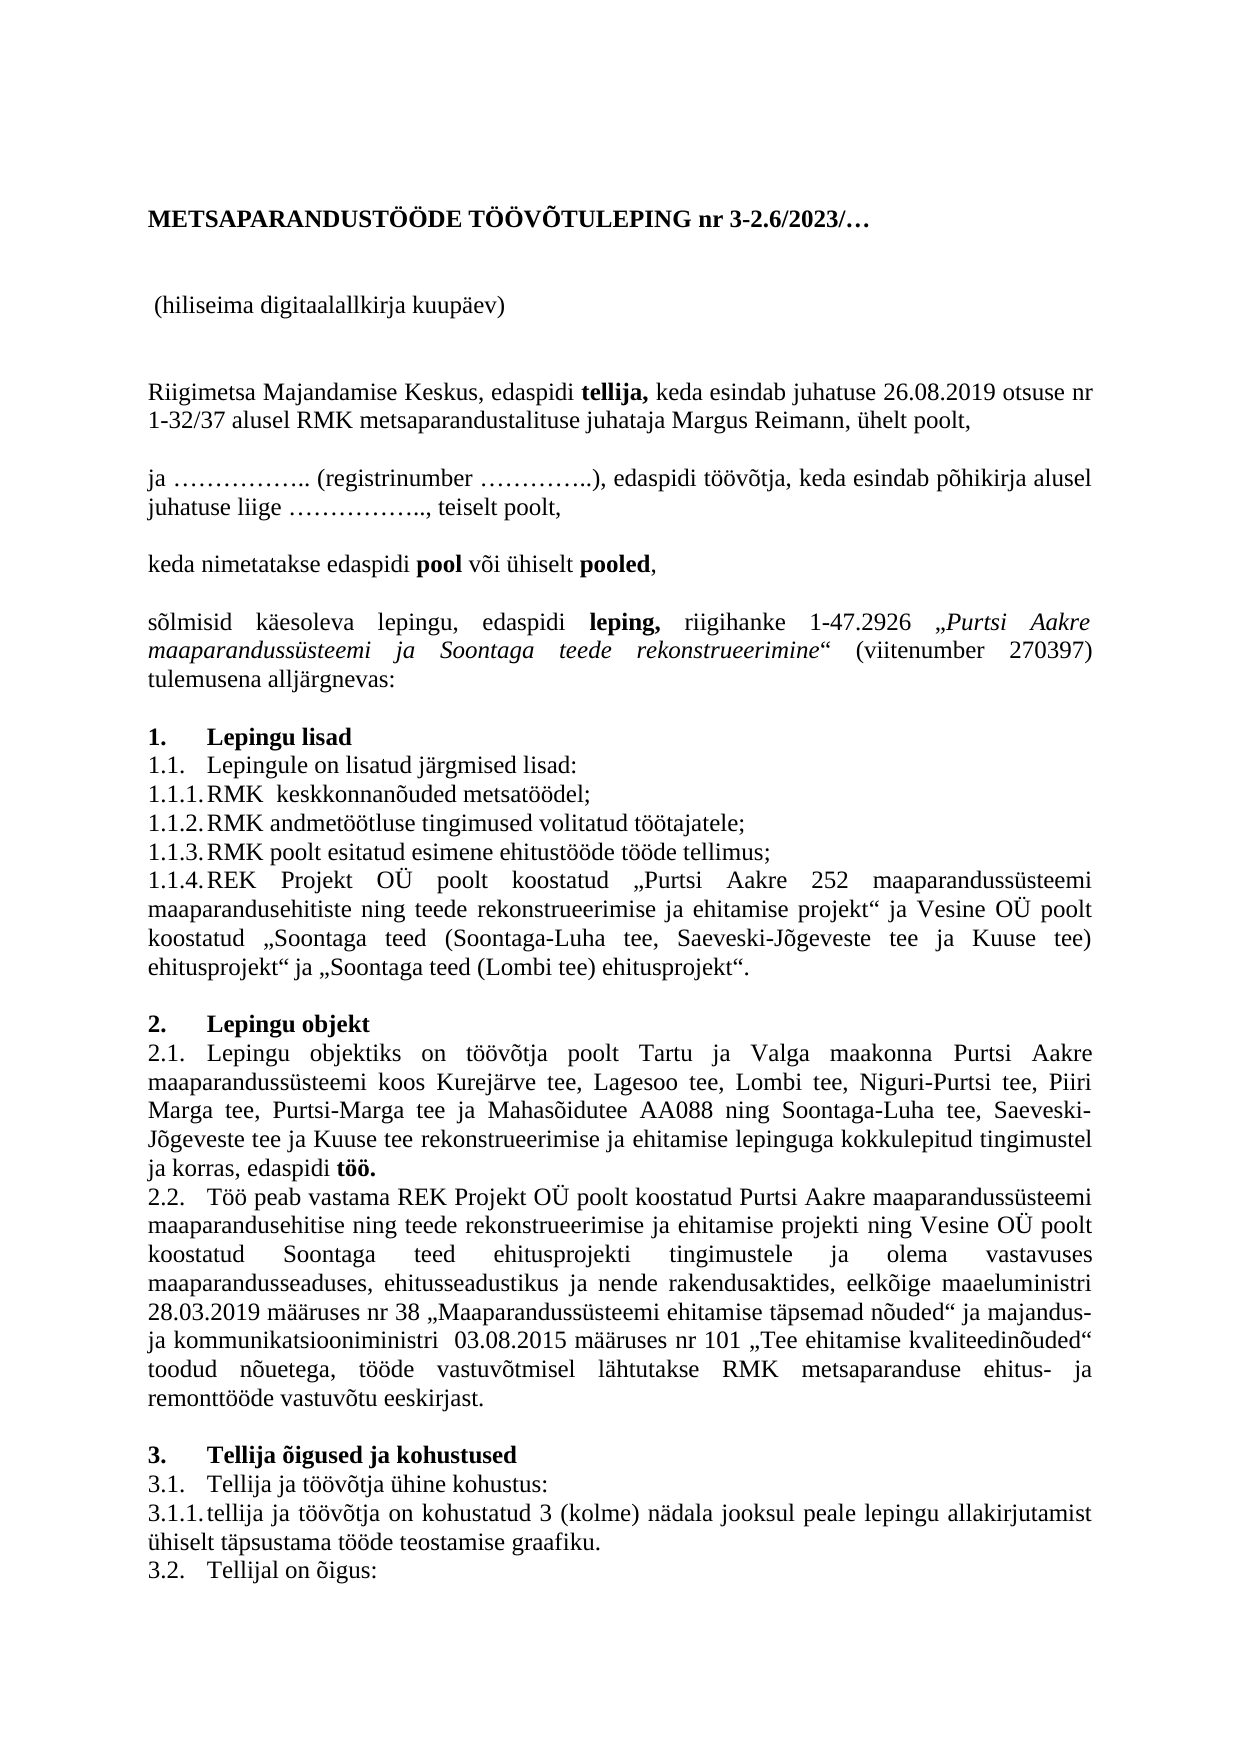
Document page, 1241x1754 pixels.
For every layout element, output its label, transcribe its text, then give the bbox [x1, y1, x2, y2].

text (hiliseima digitaalallkirja kuupäev) [148, 290, 1093, 319]
text Lepingu objekt [148, 1009, 1093, 1038]
text REK Projekt OÜ poolt koostatud „Purtsi Aakre 252 maaparandussüsteemi maaparandusehitiste ning teede rekonstrueerimise ja ehitamise projekt“ ja Vesine OÜ poolt koostatud „Soontaga teed (Soontaga-Luha tee, Saeveski-Jõgeveste tee ja Kuuse tee) ehitusprojekt“ ja „Soontaga teed (Lombi tee) ehitusprojekt“. [148, 865, 1093, 981]
text sõlmisid käesoleva lepingu, edaspidi leping, 1-47.2926 „Purtsi Aakre maaparandussüsteemi ja Soontaga teede rekonstrueerimine“ (viitenumber 270397) tulemusena alljärgnevas: [148, 607, 1093, 693]
text RMK poolt esitatud esimene ehitustööde tööde tellimus; [148, 837, 1093, 865]
text Lepingu objektiks on töövõtja poolt Tartu ja Valga maakonna Purtsi Aakre maaparandussüsteemi koos Kurejärve tee, Lagesoo tee, Lombi tee, Niguri-Purtsi tee, Piiri Marga tee, Purtsi-Marga tee ja Mahasõidutee AA088 ning Soontaga-Luha tee, Saeveski-Jõgeveste tee ja Kuuse tee rekonstrueerimise ja ehitamise lepinguga kokkulepitud tingimustel ja korras, edaspidi töö. [148, 1038, 1093, 1182]
text RMK keskkonnanõuded metsatöödel; [148, 779, 1093, 808]
text Riigimetsa Majandamise Keskus, edaspidi tellija, keda esindab nr 1-32/37 alusel RMK metsaparandustalituse juhataja Margus Reimann, ühelt poolt, [148, 377, 1093, 434]
text Töö peab vastama REK Projekt OÜ poolt koostatud Purtsi Aakre maaparandussüsteemi maaparandusehitise ning teede rekonstrueerimise ja ehitamise projekti ning Vesine OÜ poolt koostatud Soontaga teed ehitusprojekti tingimustele ja olema vastavuses maaparandusseaduses, ehitusseadustikus ja nende rakendusaktides, eelkõige maaeluministri 28.03.2019 määruses nr 38 „Maaparandussüsteemi ehitamise täpsemad nõuded“ ja majandus- ja kommunikatsiooniministri 03.08.2015 määruses nr 101 „Tee ehitamise kvaliteedinõuded“ toodud nõuetega, tööde vastuvõtmisel lähtutakse RMK metsaparanduse ehitus- ja remonttööde vastuvõtu eeskirjast. [148, 1182, 1093, 1412]
text RMK andmetöötluse tingimused volitatud töötajatele; [148, 808, 1093, 837]
text Tellijal on õigus: [148, 1556, 1093, 1584]
text ja …………….. (registrinumber …………..), edaspidi töövõtja, keda esindab põhikirja alusel juhatuse liige …………….., teiselt poolt, [148, 463, 1093, 520]
text Lepingule on lisatud järgmised lisad: [148, 750, 1093, 779]
text METSAPARANDUSTÖÖDE TÖÖVÕTULEPING nr 3-2.6/2023/… [148, 204, 1093, 232]
text Tellija õigused ja kohustused [148, 1441, 1093, 1469]
text Lepingu lisad [148, 722, 1093, 750]
text Tellija ja töövõtja ühine kohustus: [148, 1469, 1093, 1498]
text keda nimetatakse edaspidi pool või ühiselt pooled, [148, 549, 1093, 578]
text tellija ja töövõtja on kohustatud 3 (kolme) nädala jooksul peale lepingu allakirjutamist ühiselt täpsustama tööde teostamise graafiku. [148, 1498, 1093, 1556]
